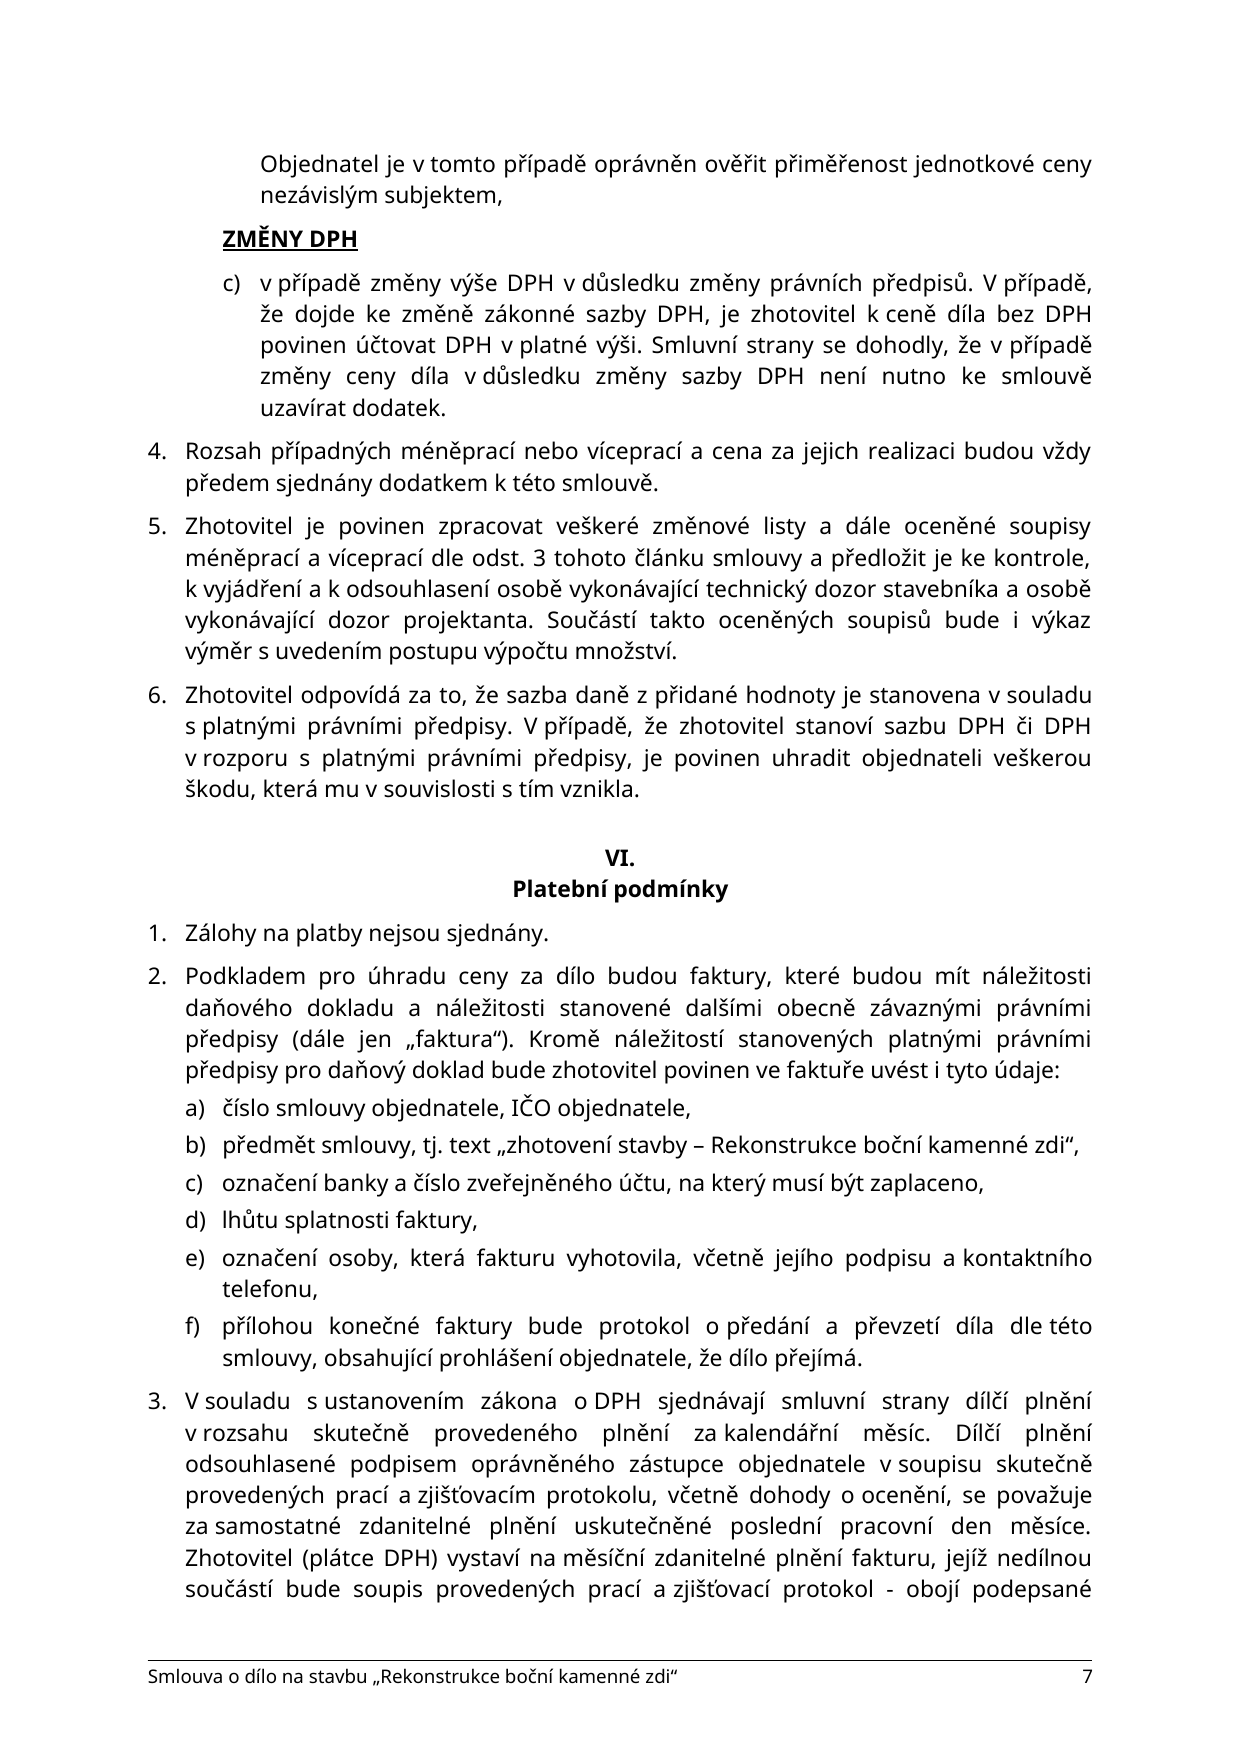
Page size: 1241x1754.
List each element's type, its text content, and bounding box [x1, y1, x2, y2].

list přílohou konečné faktury bude protokol o předání a převzetí díla dle této smlouvy, obsahující prohlášení objednatele, že dílo přejímá. [185, 1310, 1092, 1373]
list předmět smlouvy, tj. text „zhotovení stavby – Rekonstrukce boční kamenné zdi“, [185, 1129, 1092, 1160]
list lhůtu splatnosti faktury, [185, 1204, 1092, 1235]
list Podkladem pro úhradu ceny za dílo budou faktu, které budou mít náležitosti daňového dokladu a náležitosti stanovené dalšími obecně závaznými právními předpisy (dále jen „faktura“). Kromě náležitostí stanovených platnými právními předpisy pro daňový doklad bude zhotovitel povinen ve faktuře uvést i tyto údaje: [148, 960, 1092, 1085]
list Rozsah případných méněprací nebo víceprací a cena za jejich realizaci budou vždy předem sjednány dodatkem k této smlouvě. [148, 435, 1092, 498]
list v případě změny výše DPH v důsledku změny právních předpisů. V případě, že dojde ke změně zákonné sazby DPH, je zhotovitel k ceně díla bez DPH povinen účtovat DPH v platné výši. Smluvní strany se dohodly, že v případě změny ceny díla v důsledku změny sazby DPH není nutno ke smlouvě uzavírat dodatek. [222, 266, 1092, 423]
text ZMĚNY DPH [222, 223, 1092, 254]
list označení banky a číslo zveřejněného účtu, na který musí být zaplaceno, [185, 1166, 1092, 1198]
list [222, 148, 1092, 210]
list Zhotovitel je povinen zpracovat veškeré změnové listy a dále oceněné soupisy méněprací a víceprací dle odst. 3 tohoto článku smlouvy a předložit je ke kontrole, k vyjádření a k odsouhlasení osobě vykonávající technický dozor stavebníka a osobě vykonávající dozor projektanta. Součástí takto oceněných soupisů bude i výkaz výměr s uvedením postupu výpočtu množství. [148, 510, 1092, 666]
list Zhotovitel odpovídá za to, že sazba daně z přidané hodnoty je stanovena v souladu s platnými právními předpisy. V případě, že zhotovitel stanoví sazbu DPH či DPH v rozporu s platnými právními předpisy, je povinen uhradit objednateli veškerou škodu, která mu v souvislosti s tím vznikla. [148, 679, 1092, 804]
list číslo smlouvy objednatele, IČO objednatele, [185, 1091, 1092, 1123]
text VI. Platební podmínky [148, 841, 1092, 904]
list Zálohy na platby nejsou sjednány. [148, 916, 1092, 948]
list označení osoby, která fakturu vyhotovila, včetně jejího podpisu a kontaktního telefonu, [185, 1241, 1092, 1304]
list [148, 1385, 1092, 1604]
